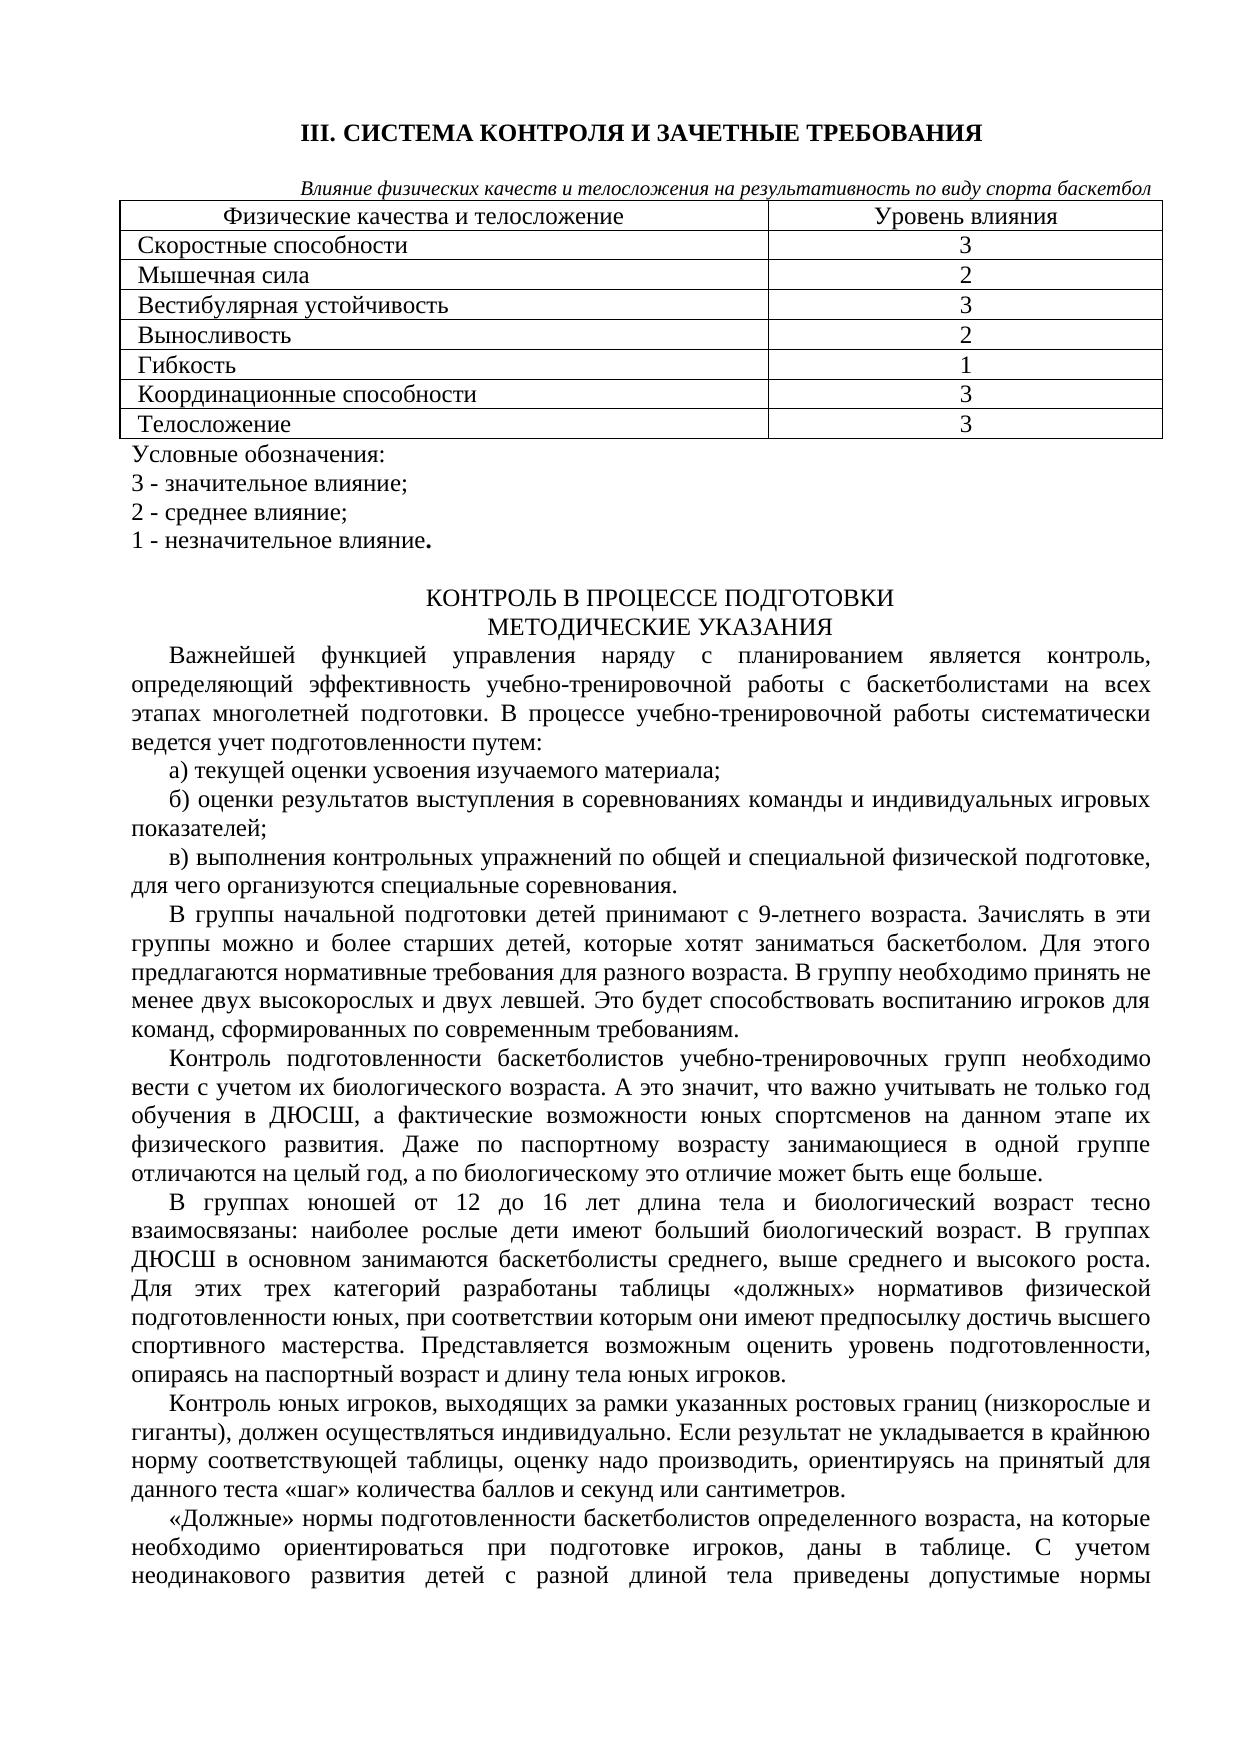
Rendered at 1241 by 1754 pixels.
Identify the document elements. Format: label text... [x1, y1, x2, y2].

text Условные обозначения: [131, 439, 1152, 468]
text б) оценки результатов выступления в соревнованиях команды и индивидуальных игровых показателей; [131, 784, 1152, 842]
text В группы начальной подготовки детей принимают с 9-летнего возраста. Зачислять в эти группы можно и более старших детей, которые хотят заниматься баскетболом. Для этого предлагаются нормативные требования для разного возраста. В группу необходимо принять не менее двух высокорослых и двух левшей. Это будет способствовать воспитанию игроков для команд, сформированных по современным требованиям. [131, 899, 1152, 1043]
text Влияние физических качеств и телосложения на результативность по виду спорта баскетбол [131, 176, 1152, 200]
text 2 - среднее влияние; [131, 497, 1152, 525]
text Важнейшей функцией управления наряду с планированием является контроль, определяющий эффективность учебно-тренировочной работы с баскетболистами на всех этапах многолетней подготовки. В процессе учебно-тренировочной работы систематически ведется учет подготовленности путем: [131, 640, 1152, 755]
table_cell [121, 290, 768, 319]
text III. СИСТЕМА КОНТРОЛЯ И ЗАЧЕТНЫЕ ТРЕБОВАНИЯ [131, 118, 1152, 147]
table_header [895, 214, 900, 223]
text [131, 1503, 1152, 1589]
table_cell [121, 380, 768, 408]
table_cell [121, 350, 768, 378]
text в) выполнения контрольных упражнений по общей и специальной физической подготовке, для чего организуются специальные соревнования. [131, 842, 1152, 899]
text 3 - значительное влияние; [131, 468, 1152, 497]
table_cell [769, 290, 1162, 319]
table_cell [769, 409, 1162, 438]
text В группах юношей от 12 до 16 лет длина тела и биологический возраст тесно взаимосвязаны: наиболее рослые дети имеют больший биологический возраст. В группах ДЮСШ в основном занимаются баскетболисты среднего, выше среднего и высокого роста. Для этих трех категорий разработаны таблицы «должных» нормативов физической подготовленности юных, при соответствии которым они имеют предпосылку достичь высшего спортивного мастерства. Представляется возможным оценить уровень подготовленности, опираясь на паспортный возраст и длину тела юных игроков. [131, 1187, 1152, 1388]
text КОНТРОЛЬ В ПРОЦЕССЕ ПОДГОТОВКИ [131, 583, 1152, 612]
text Контроль юных игроков, выходящих за рамки указанных ростовых границ (низкорослые и гиганты), должен осуществляться индивидуально. Если результат не укладывается в крайнюю норму соответствующей таблицы, оценку надо производить, ориентируясь на принятый для данного теста «шаг» количества баллов и секунд или сантиметров. [131, 1388, 1152, 1503]
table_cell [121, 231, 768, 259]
text а) текущей оценки усвоения изучаемого материала; [131, 755, 1152, 784]
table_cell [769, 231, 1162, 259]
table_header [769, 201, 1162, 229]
text МЕТОДИЧЕСКИЕ УКАЗАНИЯ [131, 612, 1152, 640]
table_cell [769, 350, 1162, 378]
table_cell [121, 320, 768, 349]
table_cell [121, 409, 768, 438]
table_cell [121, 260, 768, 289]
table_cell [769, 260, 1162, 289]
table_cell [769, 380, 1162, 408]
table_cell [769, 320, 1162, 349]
text 1 - незначительное влияние. [131, 525, 1152, 554]
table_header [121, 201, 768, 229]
text Контроль подготовленности баскетболистов учебно-тренировочных групп необходимо вести с учетом их биологического возраста. А это значит, что важно учитывать не только год обучения в ДЮСШ, а фактические возможности юных спортсменов на данном этапе их физического развития. Даже по паспортному возрасту занимающиеся в одной группе отличаются на целый год, а по биологическому это отличие может быть еще больше. [131, 1043, 1152, 1187]
